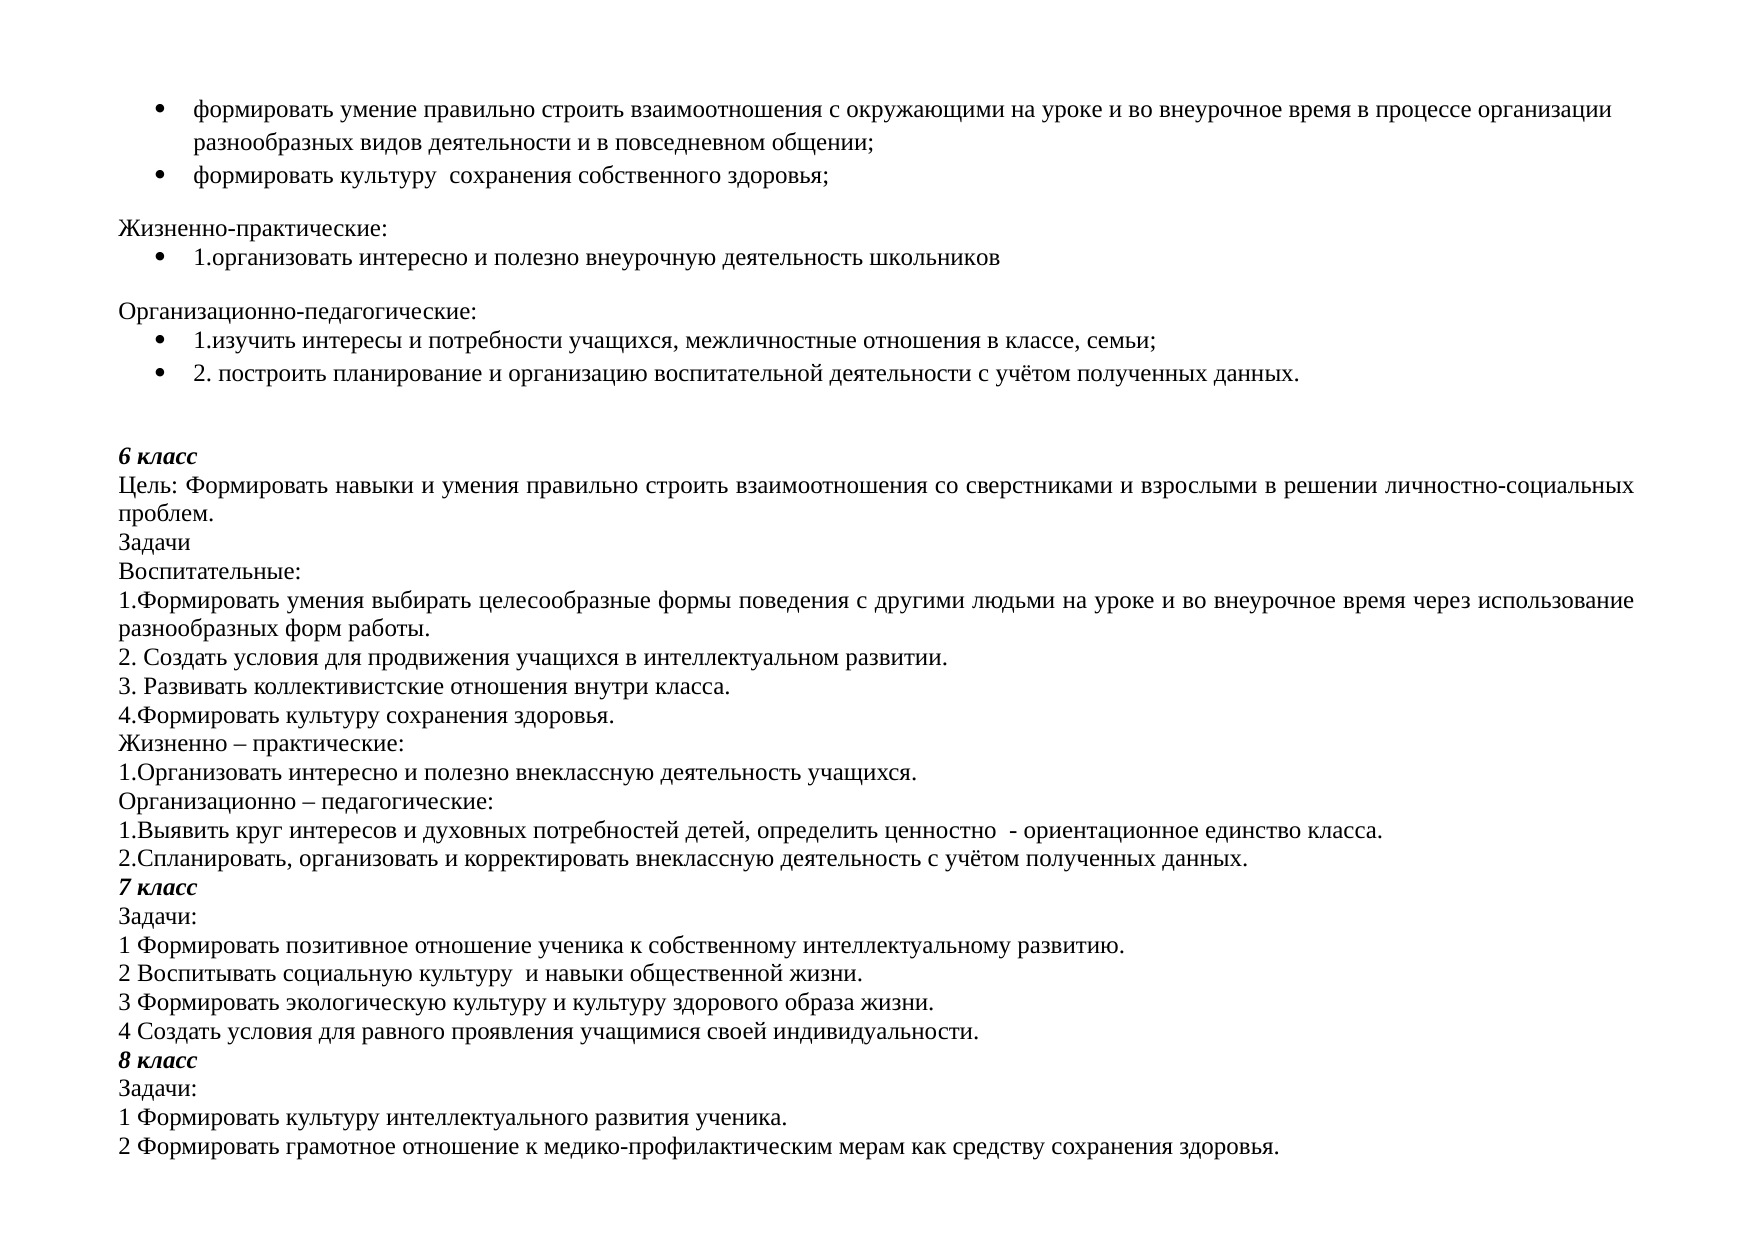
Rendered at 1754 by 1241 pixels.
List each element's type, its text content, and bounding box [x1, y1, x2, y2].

list 1.организовать интересно и полезно внеурочную деятельность школьников [156, 242, 1636, 271]
text 3 Формировать экологическую культуру и культуру здорового образа жизни. [118, 987, 1636, 1016]
text 3. Развивать коллективистские отношения внутри класса. [118, 671, 1636, 700]
text 2 Формировать грамотное отношение к медико-профилактическим мерам как средству сохранения здоровья. [118, 1131, 1636, 1160]
list формировать умение правильно строить взаимоотношения с окружающими на уроке и во внеурочное время в процессе организации разнообразных видов деятельности и в повседневном общении; [156, 94, 1636, 155]
text Воспитательные: [118, 556, 1636, 585]
text 2.Спланировать, организовать и корректировать внеклассную деятельность с учётом полученных данных. [118, 843, 1636, 872]
text Задачи: [118, 1073, 1636, 1102]
text 1.Организовать интересно и полезно внеклассную деятельность учащихся. [118, 757, 1636, 786]
text Задачи: [118, 901, 1636, 930]
text 2 Воспитывать социальную культуру и навыки общественной жизни. [118, 958, 1636, 987]
text Цель: Формировать навыки и умения правильно строить взаимоотношения со сверстниками и взрослыми в решении личностно-социальных проблем. [118, 470, 1636, 527]
text 8 класс [118, 1045, 1636, 1073]
text 4.Формировать культуру сохранения здоровья. [118, 700, 1636, 728]
text Задачи [118, 527, 1636, 556]
text Жизненно-практические: [118, 213, 1636, 242]
text 2. Создать условия для продвижения учащихся в интеллектуальном развитии. [118, 642, 1636, 671]
text 6 класс [118, 441, 1636, 470]
text 1.Формировать умения выбирать целесообразные формы поведения с другими людьми на уроке и во внеурочное время через использование разнообразных форм работы. [118, 585, 1636, 642]
list формировать культуру сохранения собственного здоровья; [156, 160, 1636, 188]
text Организационно – педагогические: [118, 786, 1636, 815]
list 1.изучить интересы и потребности учащихся, межличностные отношения в классе, семьи; [156, 325, 1636, 354]
text 1.Выявить круг интересов и духовных потребностей детей, определить ценностно - ориентационное единство класса. [118, 815, 1636, 843]
text 1 Формировать культуру интеллектуального развития ученика. [118, 1102, 1636, 1131]
text Организационно-педагогические: [118, 296, 1636, 325]
text 7 класс [118, 872, 1636, 901]
text 4 Создать условия для равного проявления учащимися своей индивидуальности. [118, 1016, 1636, 1045]
list 2. построить планирование и организацию воспитательной деятельности с учётом полученных данных. [156, 358, 1636, 387]
text Жизненно – практические: [118, 728, 1636, 757]
text 1 Формировать позитивное отношение ученика к собственному интеллектуальному развитию. [118, 930, 1636, 958]
